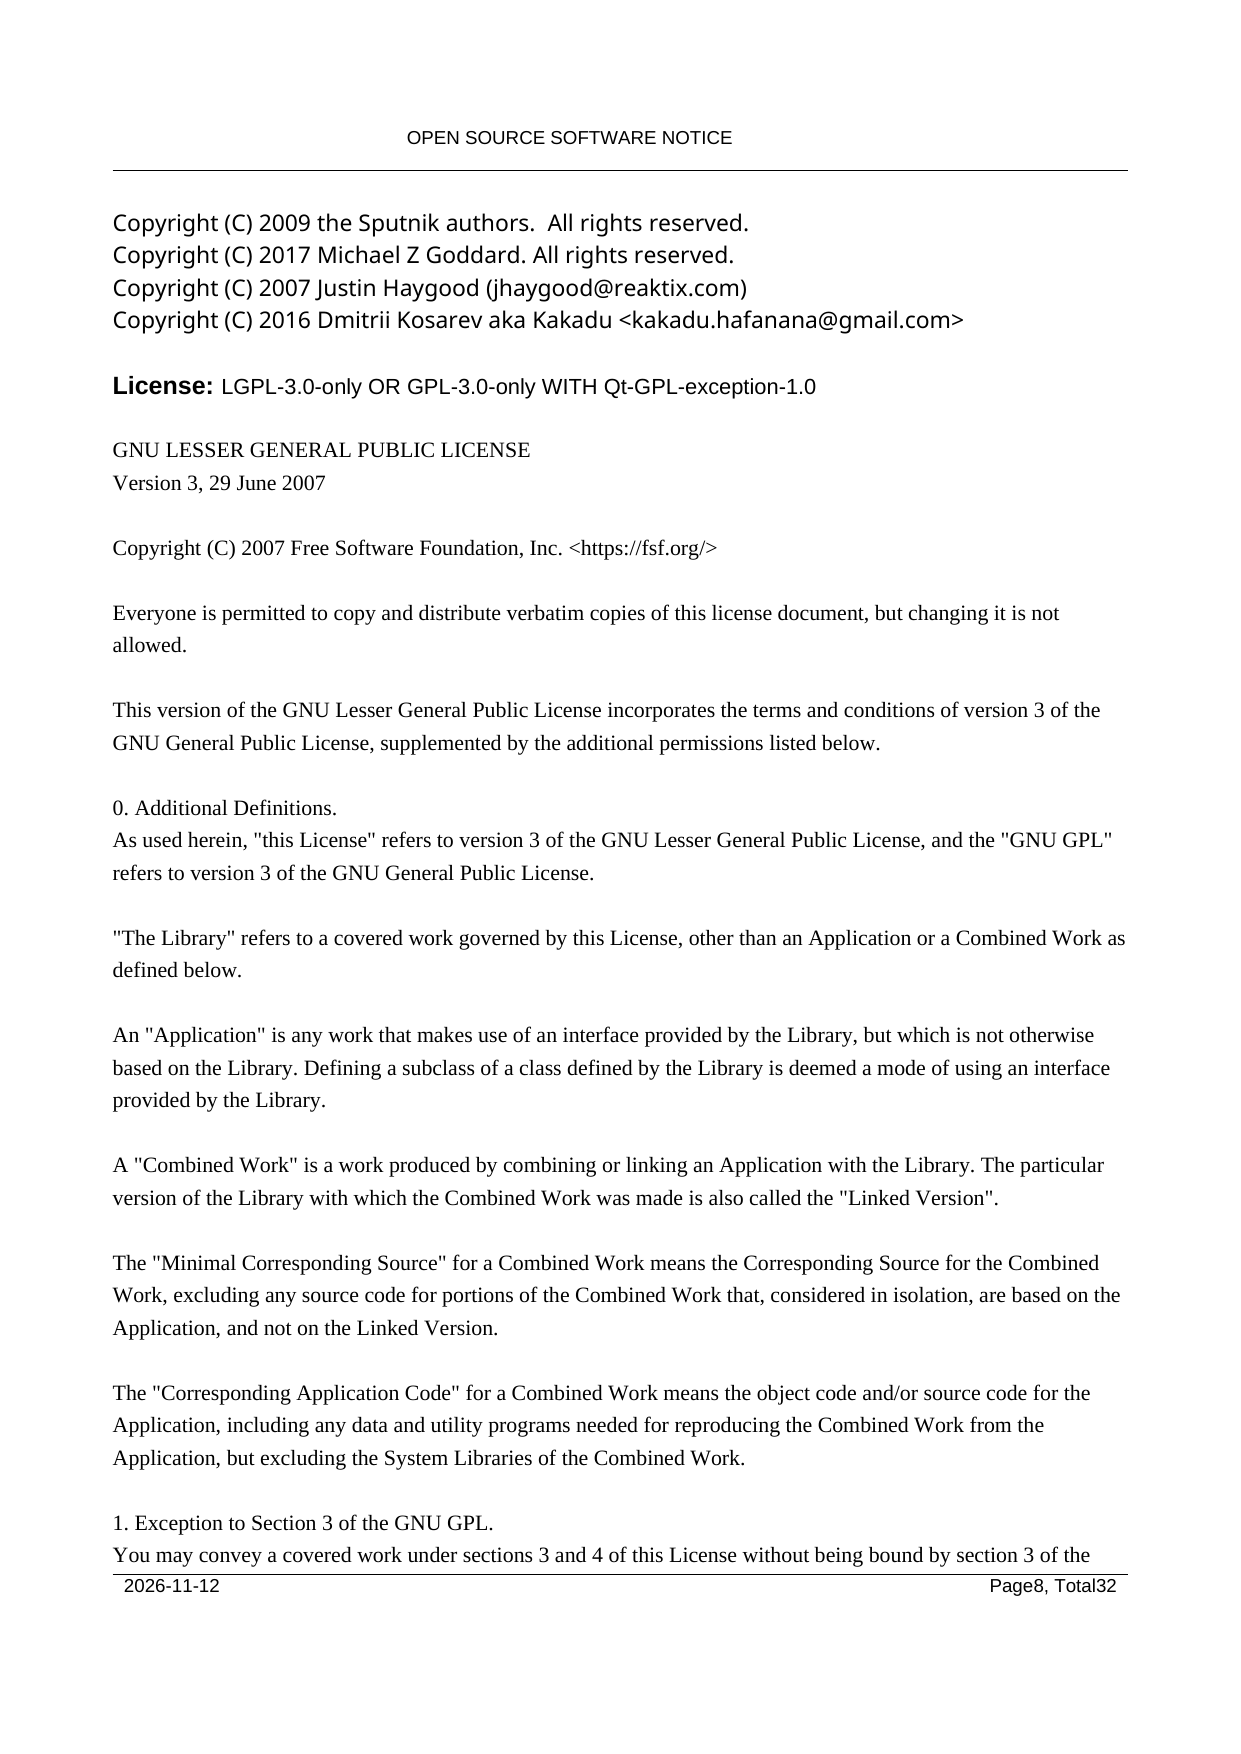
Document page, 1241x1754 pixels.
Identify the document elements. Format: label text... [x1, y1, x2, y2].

text Everyone is permitted to copy and distribute verbatim copies of this license document, but changing it is not allowed. [112, 596, 1128, 661]
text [112, 1539, 1128, 1571]
text A "Combined Work" is a work produced by combining or linking an Application with the Library. The particular version of the Library with which the Combined Work was made is also called the "Linked Version". [112, 1149, 1128, 1214]
text 1. Exception to Section 3 of the GNU GPL. [112, 1506, 1128, 1539]
text 0. Additional Definitions. [112, 791, 1128, 824]
text This version of the GNU Lesser General Public License incorporates the terms and conditions of version 3 of the GNU General Public License, supplemented by the additional permissions listed below. [112, 694, 1128, 759]
text Version 3, 29 June 2007 [112, 466, 1128, 499]
text GNU LESSER GENERAL PUBLIC LICENSE [112, 401, 1128, 466]
text "The Library" refers to a covered work governed by this License, other than an Application or a Combined Work as defined below. [112, 921, 1128, 986]
text As used herein, "this License" refers to version 3 of the GNU Lesser General Public License, and the "GNU GPL" refers to version 3 of the GNU General Public License. [112, 824, 1128, 889]
text The "Minimal Corresponding Source" for a Combined Work means the Corresponding Source for the Combined Work, excluding any source code for portions of the Combined Work that, considered in isolation, are based on the Application, and not on the Linked Version. [112, 1246, 1128, 1344]
text License: LGPL-3.0-only OR GPL-3.0-only WITH Qt-GPL-exception-1.0 [112, 369, 1128, 401]
text Copyright (C) 2007 Free Software Foundation, Inc. <https://fsf.org/> [112, 531, 1128, 564]
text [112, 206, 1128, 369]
text The "Corresponding Application Code" for a Combined Work means the object code and/or source code for the Application, including any data and utility programs needed for reproducing the Combined Work from the Application, but excluding the System Libraries of the Combined Work. [112, 1376, 1128, 1474]
text An "Application" is any work that makes use of an interface provided by the Library, but which is not otherwise based on the Library. Defining a subclass of a class defined by the Library is deemed a mode of using an interface provided by the Library. [112, 1019, 1128, 1116]
